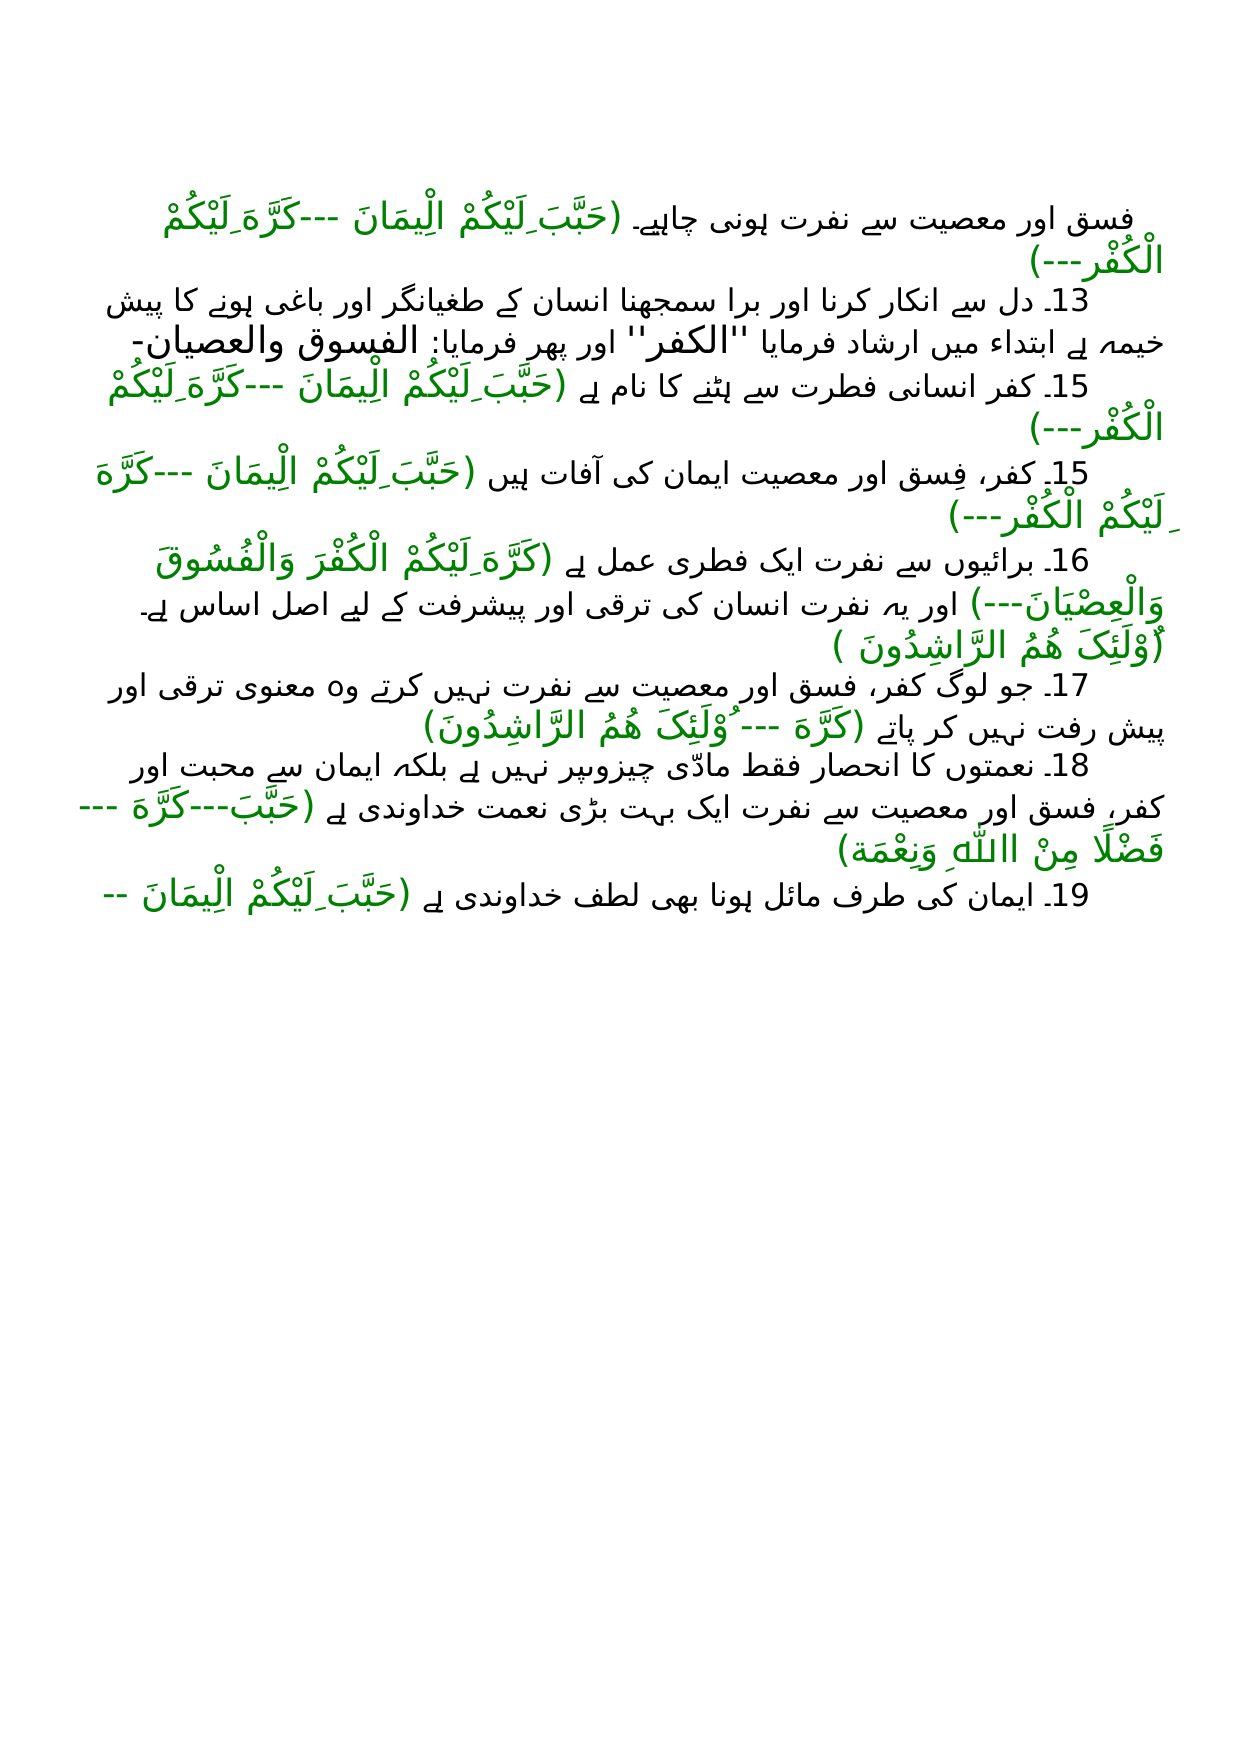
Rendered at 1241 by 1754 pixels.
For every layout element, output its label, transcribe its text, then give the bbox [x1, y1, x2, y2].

text 15۔ کفر، فِسق اور معصیت ایمان کی آفات ہیں (حَبَّبَ ِلَیْکُمْ الِْیمَانَ ---کَرَّهَ ِلَیْکُمْ الْکُفْر---) [75, 449, 1165, 537]
text 16۔ برائیوں سے نفرت ایک فطری عمل ہے (کَرَّهَ ِلَیْکُمْ الْکُفْرَ وَالْفُسُوقَ وَالْعِصْیَانَ---) اور یہ نفرت انسان کی ترقی اور پیشرفت کے لیے اصل اساس ہے۔ (ُوْلَئِکَ هُمُ الرَّاشِدُونَ ) [75, 537, 1165, 668]
text 13۔ دل سے انکار کرنا اور برا سمجھنا انسان کے طغیانگر اور باغی ہونے کا پیش خیمہ ہے ابتداء میں ارشاد فرمایا ''الکفر'' اور پھر فرمایا: الفسوق والعصیان- [75, 282, 1165, 362]
text فسق اور معصیت سے نفرت ہونی چاہیے۔ (حَبَّبَ ِلَیْکُمْ الِْیمَانَ ---کَرَّهَ ِلَیْکُمْ الْکُفْر---) [75, 195, 1165, 282]
text 15۔ کفر انسانی فطرت سے ہٹنے کا نام ہے (حَبَّبَ ِلَیْکُمْ الِْیمَانَ ---کَرَّهَ ِلَیْکُمْ الْکُفْر---) [75, 362, 1165, 449]
text 17۔ جو لوگ کفر، فسق اور معصیت سے نفرت نہیں کرتے وہ معنوی ترقی اور پیش رفت نہیں کر پاتے (کَرَّهَ --- ُوْلَئِکَ هُمُ الرَّاشِدُونَ) [75, 668, 1165, 748]
text 18۔ نعمتوں کا انحصار فقط مادّی چیزوںپر نہیں ہے بلکہ ایمان سے محبت اور کفر، فسق اور معصیت سے نفرت ایک بہت بڑی نعمت خداوندی ہے (حَبَّبَ---کَرَّهَ ---فَضْلًا مِنْ اﷲِ وَنِعْمَة) [75, 748, 1165, 871]
text 19۔ ایمان کی طرف مائل ہونا بھی لطف خداوندی ہے (حَبَّبَ ِلَیْکُمْ الِْیمَانَ -- [75, 871, 1165, 915]
